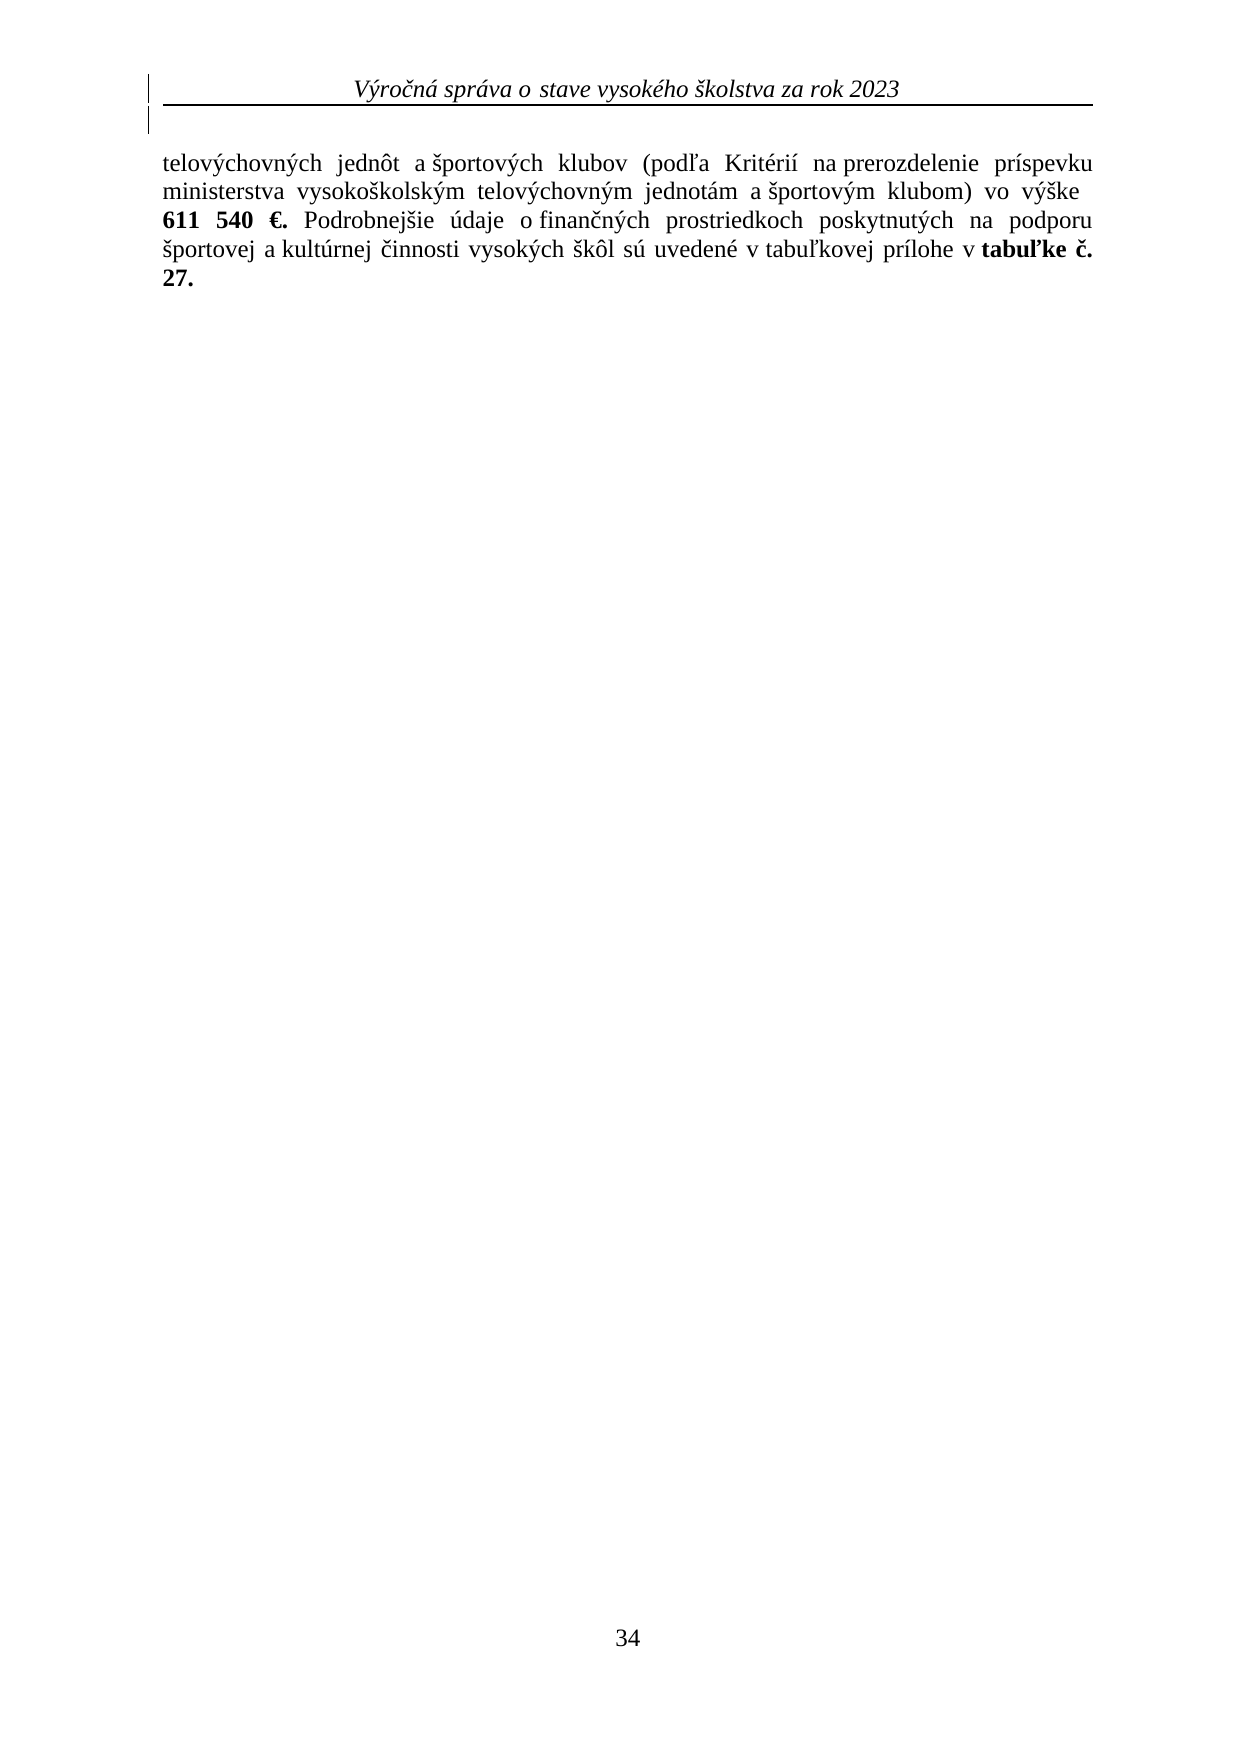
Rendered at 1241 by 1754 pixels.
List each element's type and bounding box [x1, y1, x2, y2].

text [162, 148, 1093, 291]
